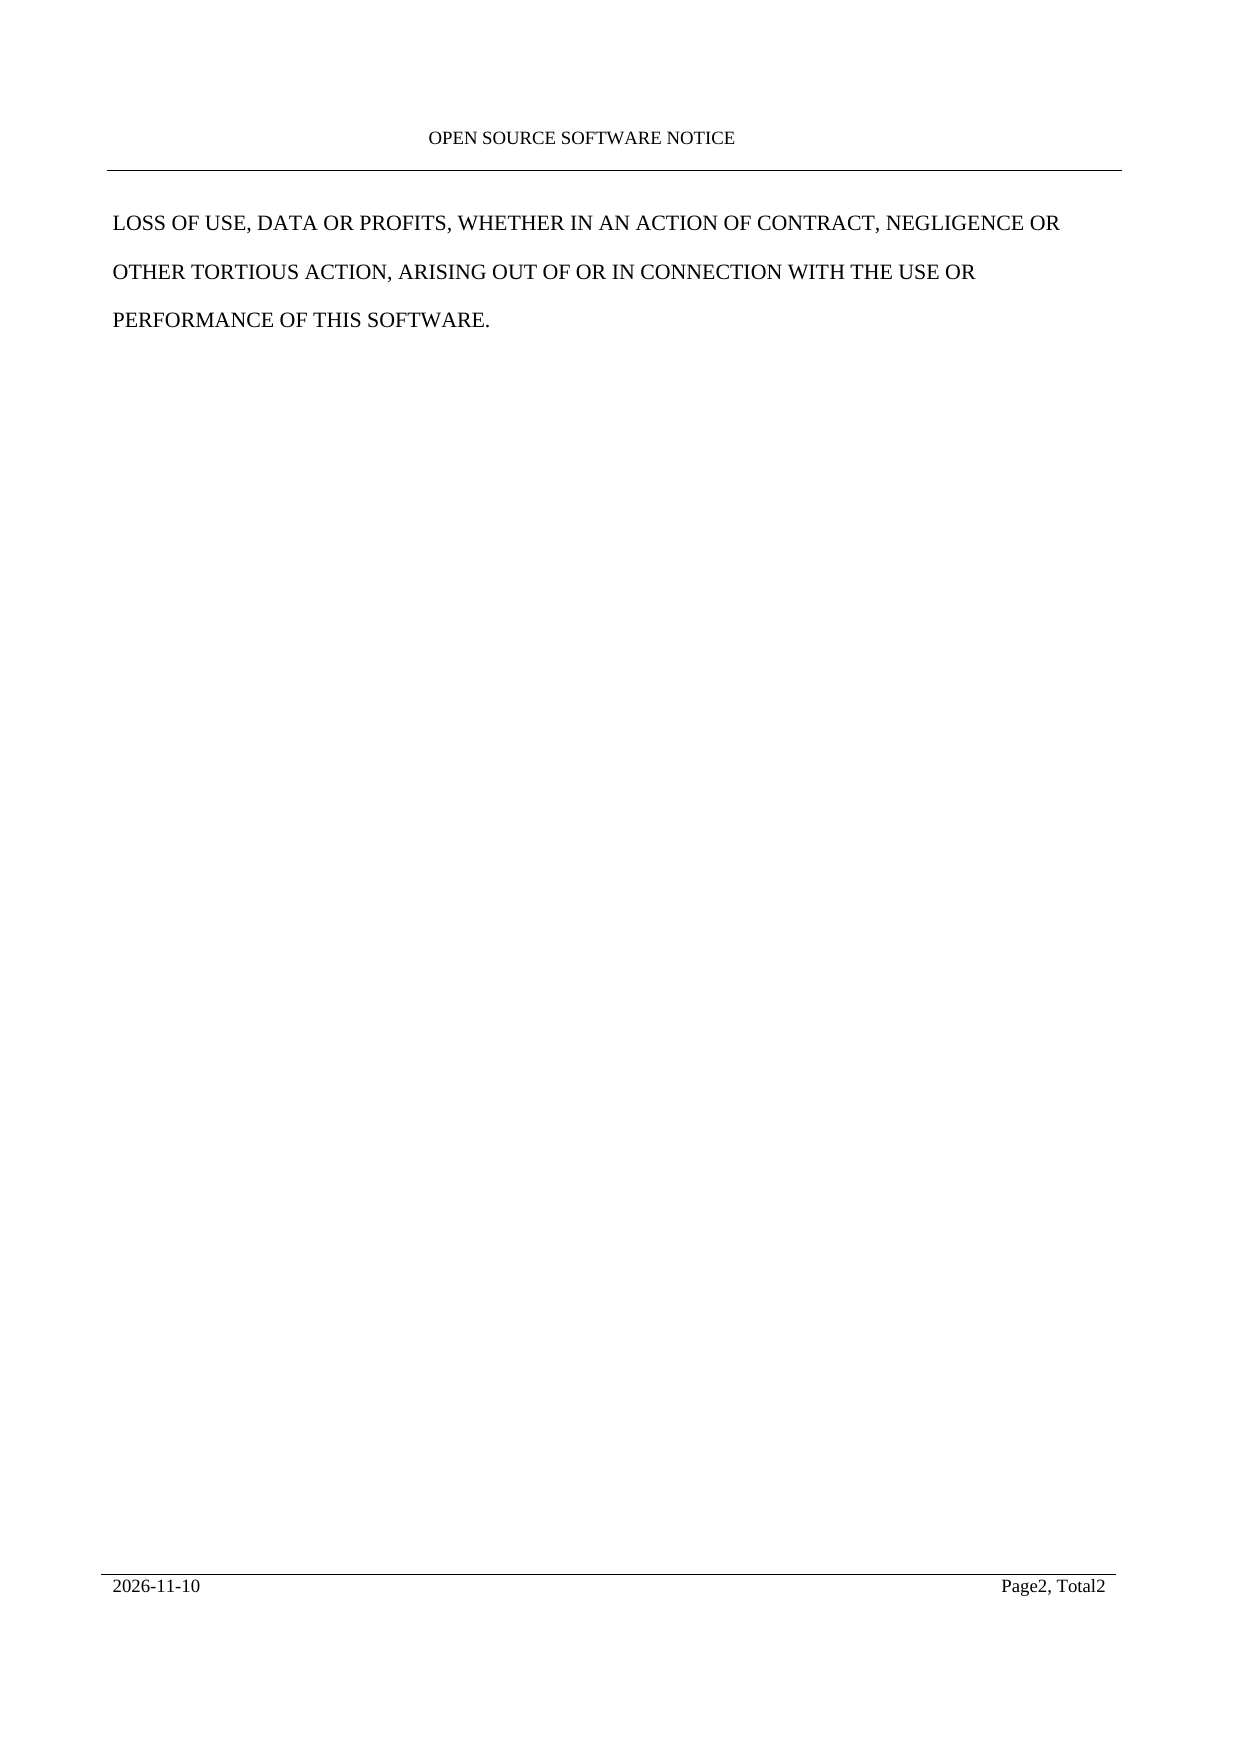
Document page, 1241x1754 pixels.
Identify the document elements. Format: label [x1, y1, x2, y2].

text [112, 206, 1128, 385]
